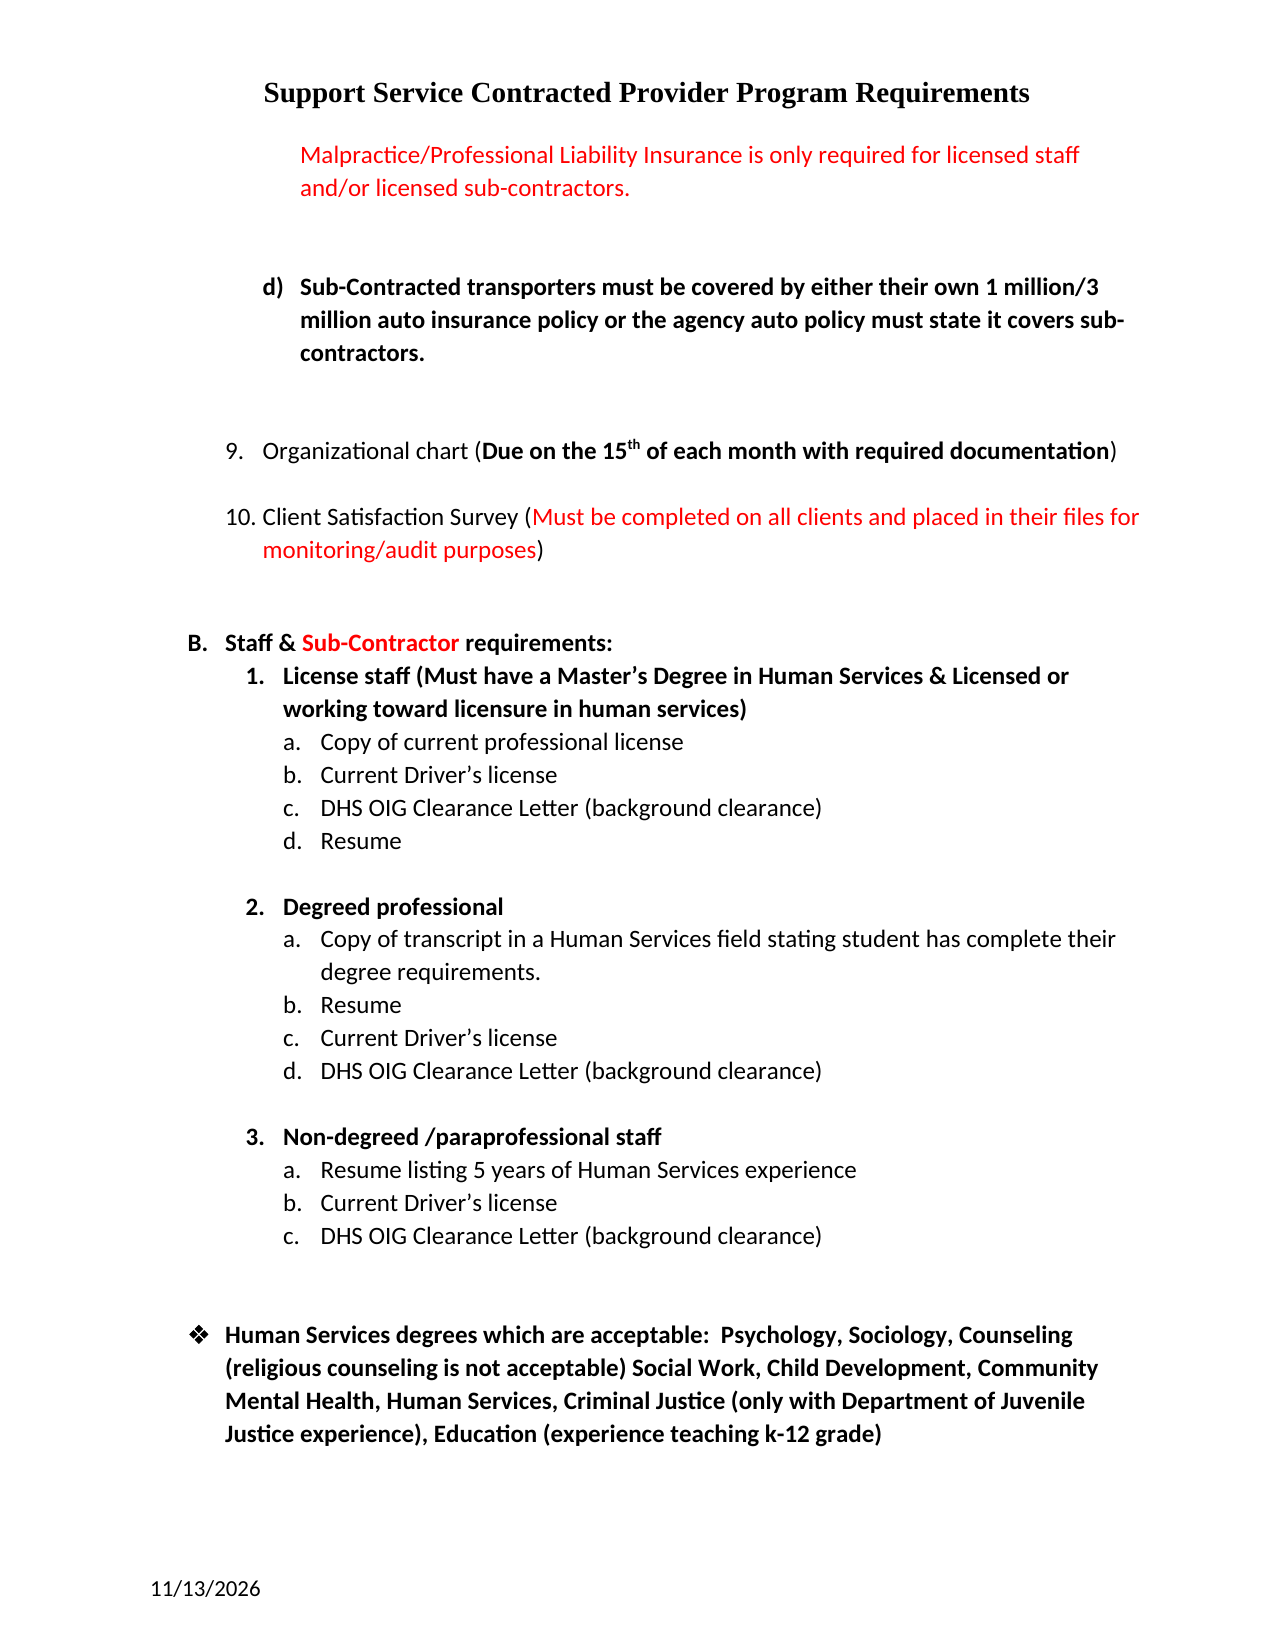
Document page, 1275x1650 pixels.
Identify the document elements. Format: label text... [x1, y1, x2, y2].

list Non-degreed /paraprofessional staff [245, 1121, 1144, 1152]
list Human Services degrees which are acceptable: Psychology, Sociology, Counseling (religious counseling is not acceptable) Social Work, Child Development, Community Mental Health, Human Services, Criminal Justice (only with Department of Juvenile Justice experience), Education (experience teaching k-12 grade) [187, 1319, 1144, 1448]
list Organizational chart (Due on the 15th of each month with required documentation) [225, 435, 1144, 466]
list License staff (Must have a Master’s Degree in Human Services & Licensed or working toward licensure in human services) [245, 660, 1144, 724]
list Resume listing 5 years of Human Services experience [283, 1154, 1144, 1184]
list DHS OIG Clearance Letter (background clearance) [283, 792, 1144, 822]
list Current Driver’s license [283, 1022, 1144, 1053]
list Copy of current professional license [283, 726, 1144, 757]
list DHS OIG Clearance Letter (background clearance) [283, 1055, 1144, 1086]
list Current Driver’s license [283, 1187, 1144, 1217]
list Client Satisfaction Survey (Must be completed on all clients and placed in their files for monitoring/audit purposes) [225, 501, 1144, 565]
list Copy of transcript in a Human Services field stating student has complete their degree requirements. [283, 924, 1144, 987]
list Sub-Contracted transporters must be covered by either their own 1 million/3 million auto insurance policy or the agency auto policy must state it covers sub-contractors. [262, 271, 1144, 367]
list Resume [283, 989, 1144, 1020]
list Current Driver’s license [283, 759, 1144, 789]
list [262, 139, 1144, 203]
list Staff & Sub-Contractor requirements: [187, 627, 1144, 658]
list Resume [283, 825, 1144, 855]
list DHS OIG Clearance Letter (background clearance) [283, 1220, 1144, 1250]
list Degreed professional [245, 891, 1144, 921]
